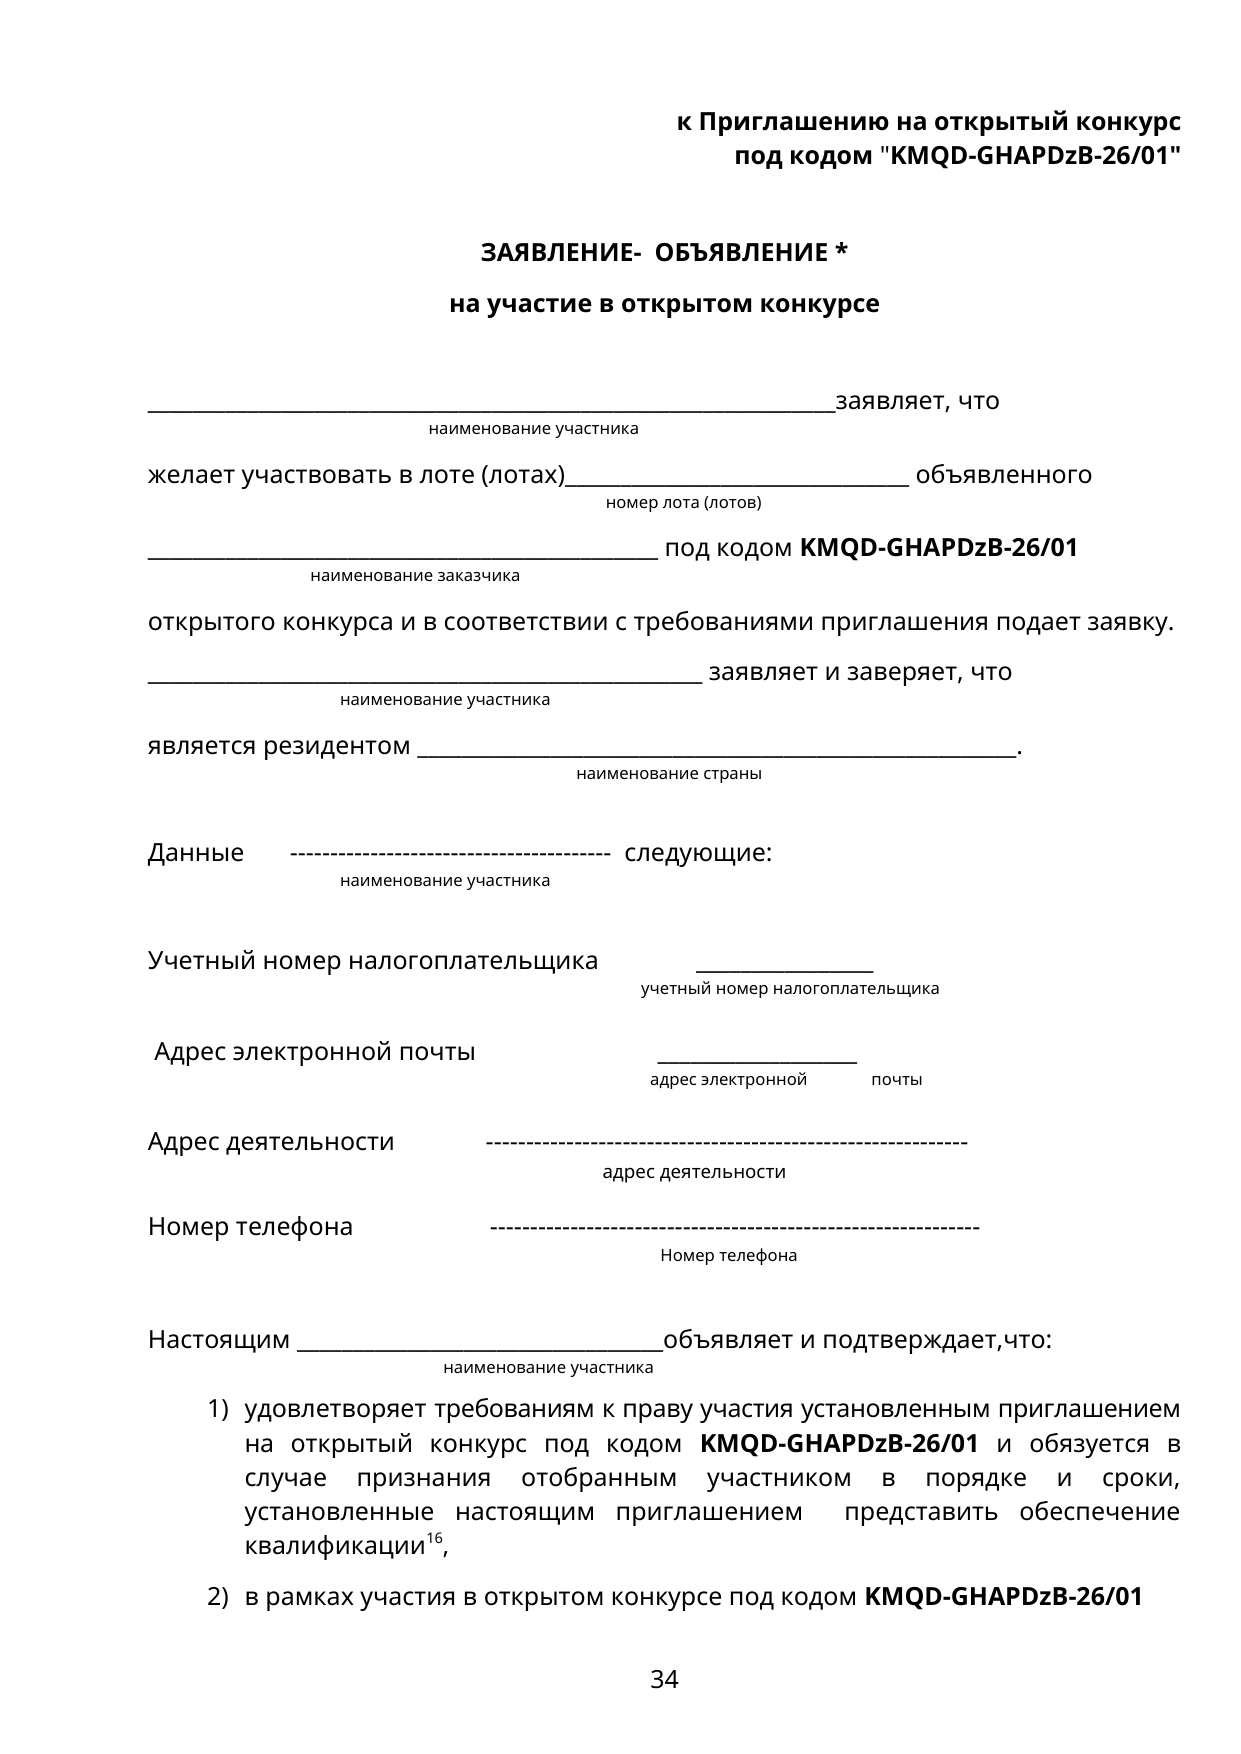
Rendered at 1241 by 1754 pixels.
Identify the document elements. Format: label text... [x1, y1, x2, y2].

text Настоящим _________________________________объявляет и подтверждает,что: [148, 1322, 1181, 1356]
list удовлетворяет требованиям к праву участия установленным приглашением на открытый конкурс под кодом KMQD-GHAPDzB-26/01 и обязуется в случае признания отобранным участником в порядке и сроки, установленные настоящим приглашением представить обеспечение квалификации16, [207, 1391, 1181, 1561]
text номер лота (лотов) [606, 490, 1181, 513]
text наименование страны [576, 761, 1181, 784]
text ______________________________________________________________заявляет, что [148, 383, 1181, 417]
text Адрес электронной почты __________________ [148, 1033, 1181, 1067]
text ______________________________________________ под кодом KMQD-GHAPDzB-26/01 [148, 530, 1181, 564]
text Адрес деятельности ------------------------------------------------------------ [148, 1124, 1181, 1158]
text Учетный номер налогоплательщика ________________ [148, 942, 1181, 976]
subtitle на участие в открытом конкурсе [148, 286, 1181, 319]
text желает участвовать в лоте (лотах)_______________________________ объявленного [148, 456, 1181, 490]
text наименование участника [428, 417, 1181, 439]
text наименование участника [443, 1356, 1181, 1379]
text открытого конкурса и в соответствии с требованиями приглашения подает заявку. [148, 603, 1181, 637]
text наименование участника [340, 869, 1181, 892]
text __________________________________________________ заявляет и заверяет, что [148, 654, 1181, 688]
text адрес электронной почты [502, 1067, 1181, 1090]
list в рамках участия в открытом конкурсе под кодом KMQD-GHAPDzB-26/01 [207, 1578, 1181, 1612]
text наименование заказчика [310, 564, 1181, 586]
text Данные ---------------------------------------- следующие: [148, 835, 1181, 869]
text к Приглашению на открытый конкурс под кодом "KMQD-GHAPDzB-26/01" [148, 103, 1181, 172]
text Номер телефона ------------------------------------------------------------- [148, 1209, 1181, 1243]
text наименование участника [340, 688, 1181, 711]
text ЗАЯВЛЕНИЕ- ОБЪЯВЛЕНИЕ * [148, 235, 1181, 269]
text является резидентом ______________________________________________________. [148, 727, 1181, 761]
text адрес деятельности [148, 1158, 1181, 1183]
text Номер телефона [517, 1243, 1181, 1266]
text учетный номер налогоплательщика [576, 976, 1181, 999]
